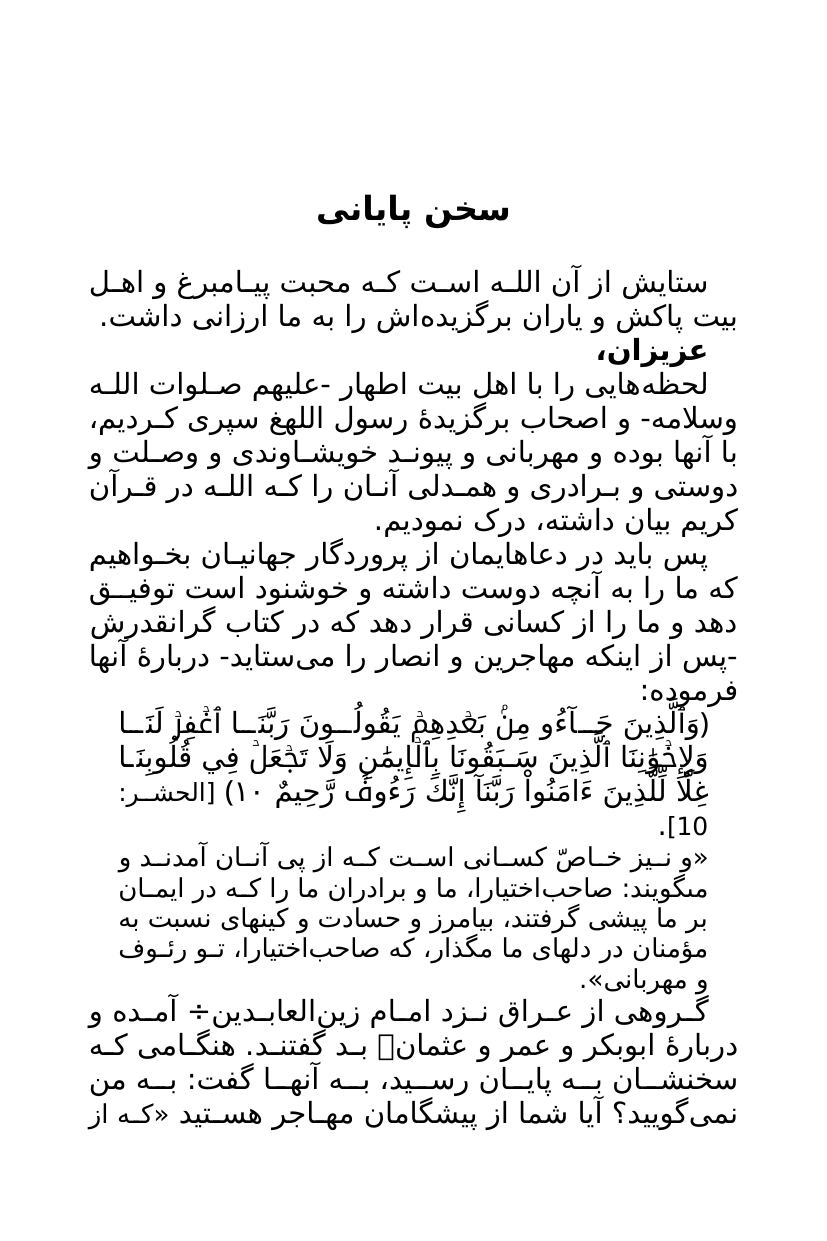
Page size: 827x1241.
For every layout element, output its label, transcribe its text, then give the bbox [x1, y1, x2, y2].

text عزیزان، [89, 333, 738, 367]
text «و نيز خاصّ كسانى است كه از پى آنان آمدند و مى‏گويند: صاحب‌اختیارا، ما و برادران ما را كه در ايمان بر ما پيشى گرفتند، بيامرز و حسادت و كينه‏اى نسبت به مؤمنان در دلهاى ما مگذار، كه صاحب‌اختیارا، تو رئوف و مهربانى». [118, 843, 708, 994]
text سخن پایانی [89, 189, 738, 228]
text پس باید در دعاهایمان از پروردگار جهانیان بخواهیم که ما را به آنچه دوست داشته و خوشنود است توفیق دهد و ما را از کسانی قرار دهد که در کتاب گرانقدرش -پس از اینکه مهاجرین و انصار را می‌ستاید- دربارۀ آنها فرموده: [89, 537, 738, 707]
text لحظه‌هایی را با اهل بیت اطهار -علیهم صلوات الله وسلامه- و اصحاب برگزیدهٔ رسول اللهغ سپری کردیم، با آنها بوده و مهربانی و پیوند خویشاوندی و وصلت و دوستی و برادری و همدلی آنان را که الله در قرآن کریم بیان داشته، درک نمودیم. [89, 367, 738, 537]
text ستایش از آن الله است که محبت پیامبرغ و اهل بیت پاکش و یاران برگزیده‌اش را به ما ارزانی داشت. [89, 265, 738, 333]
text ﴿وَٱلَّذِينَ جَآءُو مِنۢ بَعۡدِهِمۡ يَقُولُونَ رَبَّنَا ٱغۡفِرۡ لَنَا وَلِإِخۡوَٰنِنَا ٱلَّذِينَ سَبَقُونَا بِٱلۡإِيمَٰنِ وَلَا تَجۡعَلۡ فِي قُلُوبِنَا غِلّٗا لِّلَّذِينَ ءَامَنُواْ رَبَّنَآ إِنَّكَ رَءُوفٞ رَّحِيمٌ ١٠﴾ [الحشر: 10]. [118, 707, 708, 843]
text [89, 994, 738, 1130]
